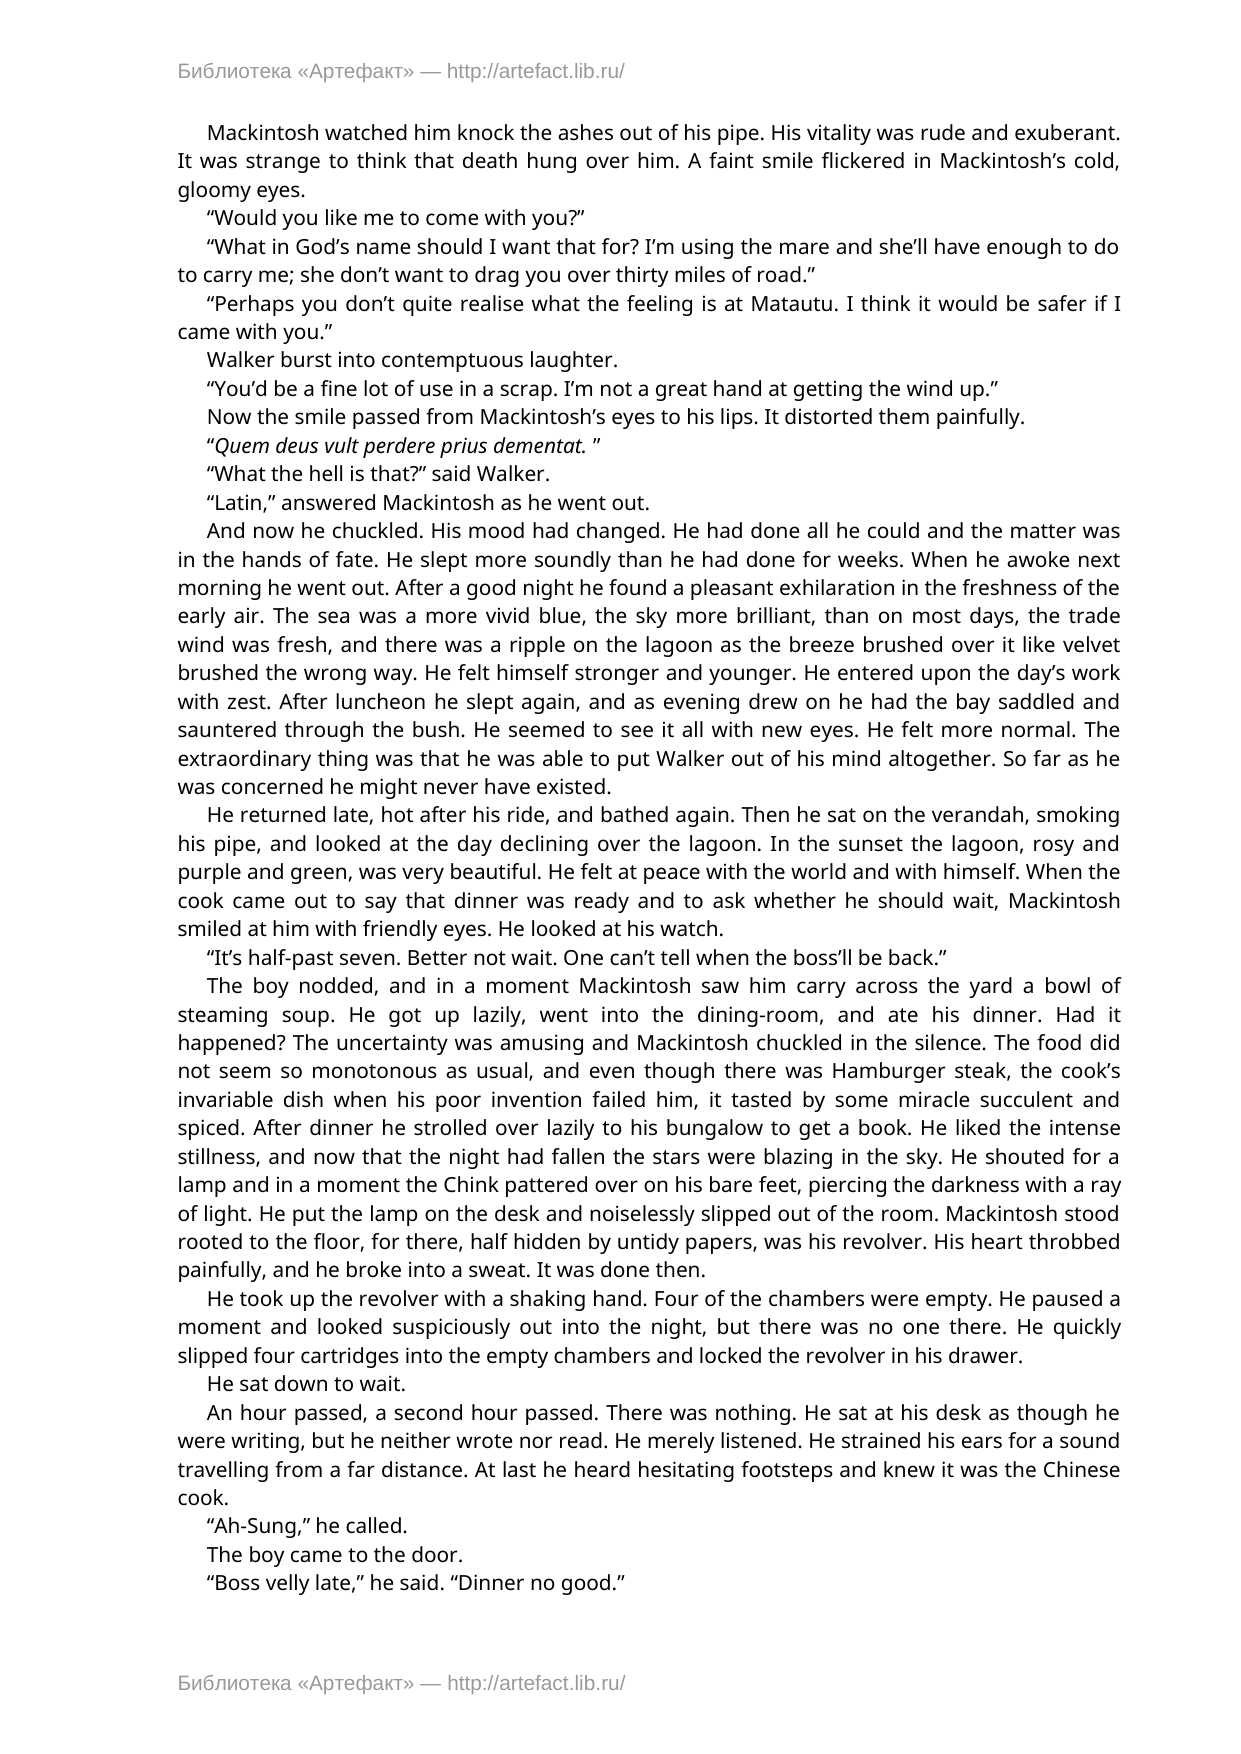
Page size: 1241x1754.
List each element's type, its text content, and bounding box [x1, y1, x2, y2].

text He sat down to wait. [177, 1369, 1122, 1398]
text He returned late, hot after his ride, and bathed again. Then he sat on the verandah, smoking his pipe, and looked at the day declining over the lagoon. In the sunset the lagoon, rosy and purple and green, was very beautiful. He felt at peace with the world and with himself. When the cook came out to say that dinner was ready and to ask whether he should wait, Mackintosh smiled at him with friendly eyes. He looked at his watch. [177, 801, 1122, 943]
text The boy came to the door. [177, 1540, 1122, 1568]
text “Latin,” answered Mackintosh as he went out. [177, 488, 1122, 516]
text Now the smile passed from Mackintosh’s eyes to his lips. It distorted them painfully. [177, 402, 1122, 431]
text An hour passed, a second hour passed. There was nothing. He sat at his desk as though he were writing, but he neither wrote nor read. He merely listened. He strained his ears for a sound travelling from a far distance. At last he heard hesitating footsteps and knew it was the Chinese cook. [177, 1398, 1122, 1512]
text “Perhaps you don’t quite realise what the feeling is at Matautu. I think it would be safer if I came with you.” [177, 289, 1122, 346]
text Walker burst into contemptuous laughter. [177, 346, 1122, 374]
text “Would you like me to come with you?” [177, 203, 1122, 232]
text “It’s half-past seven. Better not wait. One can’t tell when the boss’ll be back.” [177, 943, 1122, 971]
text “What the hell is that?” said Walker. [177, 459, 1122, 488]
text “Boss velly late,” he said. “Dinner no good.” [177, 1568, 1122, 1597]
text And now he chuckled. His mood had changed. He had done all he could and the matter was in the hands of fate. He slept more soundly than he had done for weeks. When he awoke next morning he went out. After a good night he found a pleasant exhilaration in the freshness of the early air. The sea was a more vivid blue, the sky more brilliant, than on most days, the trade wind was fresh, and there was a ripple on the lagoon as the breeze brushed over it like velvet brushed the wrong way. He felt himself stronger and younger. He entered upon the day’s work with zest. After luncheon he slept again, and as evening drew on he had the bay saddled and sauntered through the bush. He seemed to see it all with new eyes. He felt more normal. The extraordinary thing was that he was able to put Walker out of his mind altogether. So far as he was concerned he might never have existed. [177, 516, 1122, 801]
text “Quem deus vult perdere prius dementat. ” [177, 431, 1122, 459]
text Mackintosh watched him knock the ashes out of his pipe. His vitality was rude and exuberant. It was strange to think that death hung over him. A faint smile flickered in Mackintosh’s cold, gloomy eyes. [177, 118, 1122, 203]
text The boy nodded, and in a moment Mackintosh saw him carry across the yard a bowl of steaming soup. He got up lazily, went into the dining-room, and ate his dinner. Had it happened? The uncertainty was amusing and Mackintosh chuckled in the silence. The food did not seem so monotonous as usual, and even though there was Hamburger steak, the cook’s invariable dish when his poor invention failed him, it tasted by some miracle succulent and spiced. After dinner he strolled over lazily to his bungalow to get a book. He liked the intense stillness, and now that the night had fallen the stars were blazing in the sky. He shouted for a lamp and in a moment the Chink pattered over on his bare feet, piercing the darkness with a ray of light. He put the lamp on the desk and noiselessly slipped out of the room. Mackintosh stood rooted to the floor, for there, half hidden by untidy papers, was his revolver. His heart throbbed painfully, and he broke into a sweat. It was done then. [177, 971, 1122, 1284]
text “You’d be a fine lot of use in a scrap. I’m not a great hand at getting the wind up.” [177, 374, 1122, 402]
text “What in God’s name should I want that for? I’m using the mare and she’ll have enough to do to carry me; she don’t want to drag you over thirty miles of road.” [177, 232, 1122, 289]
text “Ah-Sung,” he called. [177, 1512, 1122, 1540]
text He took up the revolver with a shaking hand. Four of the chambers were empty. He paused a moment and looked suspiciously out into the night, but there was no one there. He quickly slipped four cartridges into the empty chambers and locked the revolver in his drawer. [177, 1284, 1122, 1369]
